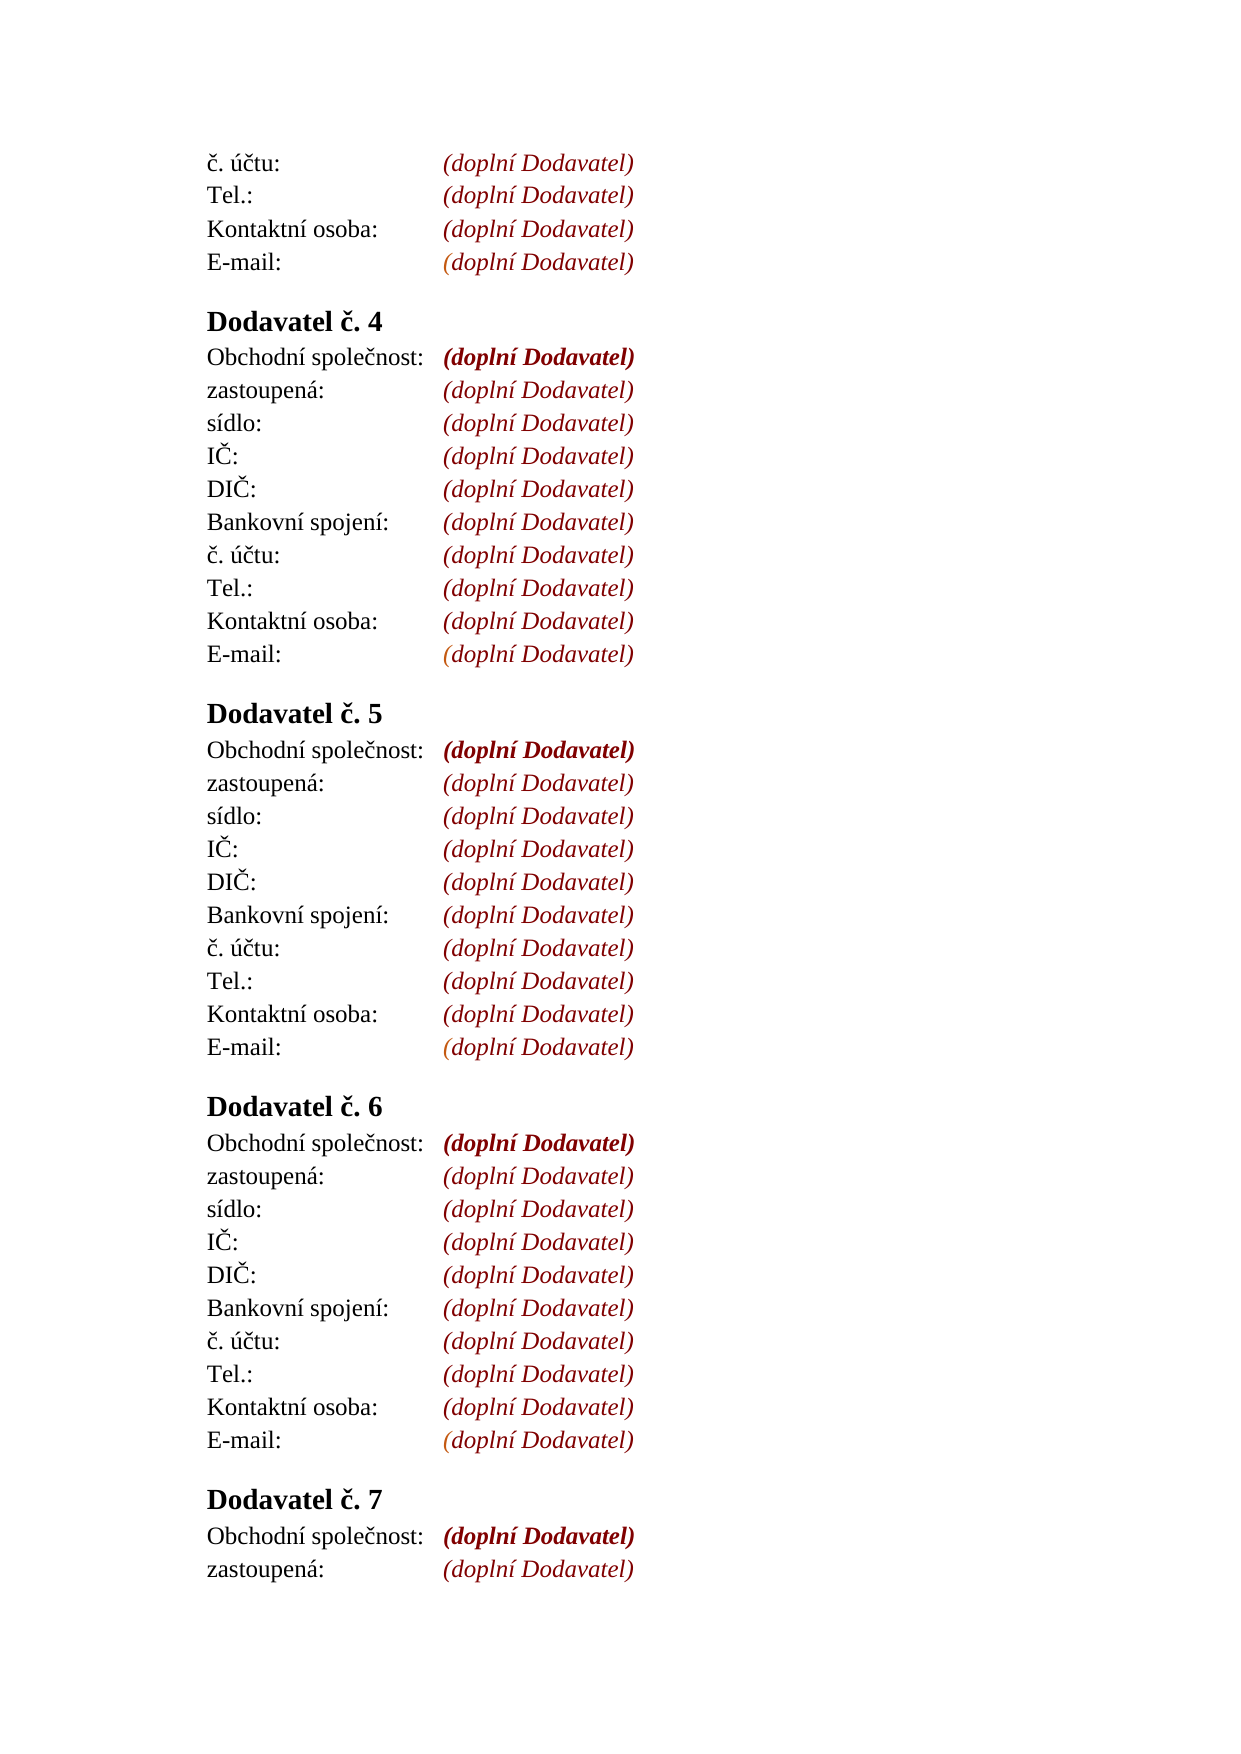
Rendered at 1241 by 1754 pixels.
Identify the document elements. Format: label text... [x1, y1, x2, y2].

subtitle Obchodní společnost: (doplní Dodavatel) [207, 735, 1093, 764]
subtitle Obchodní společnost: (doplní Dodavatel) [207, 1521, 1093, 1549]
subtitle E-mail: (doplní Dodavatel) [207, 1032, 1093, 1061]
subtitle Obchodní společnost: (doplní Dodavatel) [207, 342, 1093, 371]
subtitle DIČ: (doplní Dodavatel) [207, 474, 1093, 503]
text č. účtu: (doplní Dodavatel) [207, 540, 1093, 569]
subtitle Dodavatel č. 4 [207, 304, 1093, 337]
subtitle Bankovní spojení: (doplní Dodavatel) [207, 1293, 1093, 1322]
subtitle Tel.: (doplní Dodavatel) [207, 181, 1093, 209]
subtitle E-mail: (doplní Dodavatel) [207, 1425, 1093, 1454]
subtitle Tel.: (doplní Dodavatel) [207, 966, 1093, 995]
text zastoupená: (doplní Dodavatel) [207, 768, 1093, 797]
subtitle sídlo: (doplní Dodavatel) [207, 801, 1093, 830]
text zastoupená: (doplní Dodavatel) [207, 375, 1093, 404]
text č. účtu: (doplní Dodavatel) [207, 148, 1093, 176]
text zastoupená: (doplní Dodavatel) [207, 1161, 1093, 1190]
subtitle E-mail: (doplní Dodavatel) [207, 247, 1093, 275]
subtitle IČ: (doplní Dodavatel) [207, 1227, 1093, 1256]
text č. účtu: (doplní Dodavatel) [207, 933, 1093, 962]
subtitle Dodavatel č. 6 [207, 1089, 1093, 1123]
subtitle IČ: (doplní Dodavatel) [207, 834, 1093, 863]
subtitle E-mail: (doplní Dodavatel) [207, 639, 1093, 668]
subtitle Bankovní spojení: (doplní Dodavatel) [207, 900, 1093, 929]
subtitle Bankovní spojení: (doplní Dodavatel) [207, 507, 1093, 536]
subtitle Dodavatel č. 5 [207, 697, 1093, 730]
text zastoupená: (doplní Dodavatel) [207, 1554, 1093, 1582]
subtitle DIČ: (doplní Dodavatel) [207, 867, 1093, 896]
subtitle Tel.: (doplní Dodavatel) [207, 573, 1093, 602]
subtitle Tel.: (doplní Dodavatel) [207, 1359, 1093, 1388]
subtitle Obchodní společnost: (doplní Dodavatel) [207, 1128, 1093, 1157]
subtitle IČ: (doplní Dodavatel) [207, 441, 1093, 470]
subtitle DIČ: (doplní Dodavatel) [207, 1260, 1093, 1289]
subtitle sídlo: (doplní Dodavatel) [207, 1194, 1093, 1223]
text Kontaktní osoba: (doplní Dodavatel) [207, 606, 1093, 635]
text Kontaktní osoba: (doplní Dodavatel) [207, 214, 1093, 242]
text č. účtu: (doplní Dodavatel) [207, 1326, 1093, 1355]
text Kontaktní osoba: (doplní Dodavatel) [207, 1392, 1093, 1421]
subtitle sídlo: (doplní Dodavatel) [207, 408, 1093, 437]
subtitle Dodavatel č. 7 [207, 1482, 1093, 1516]
text Kontaktní osoba: (doplní Dodavatel) [207, 999, 1093, 1028]
